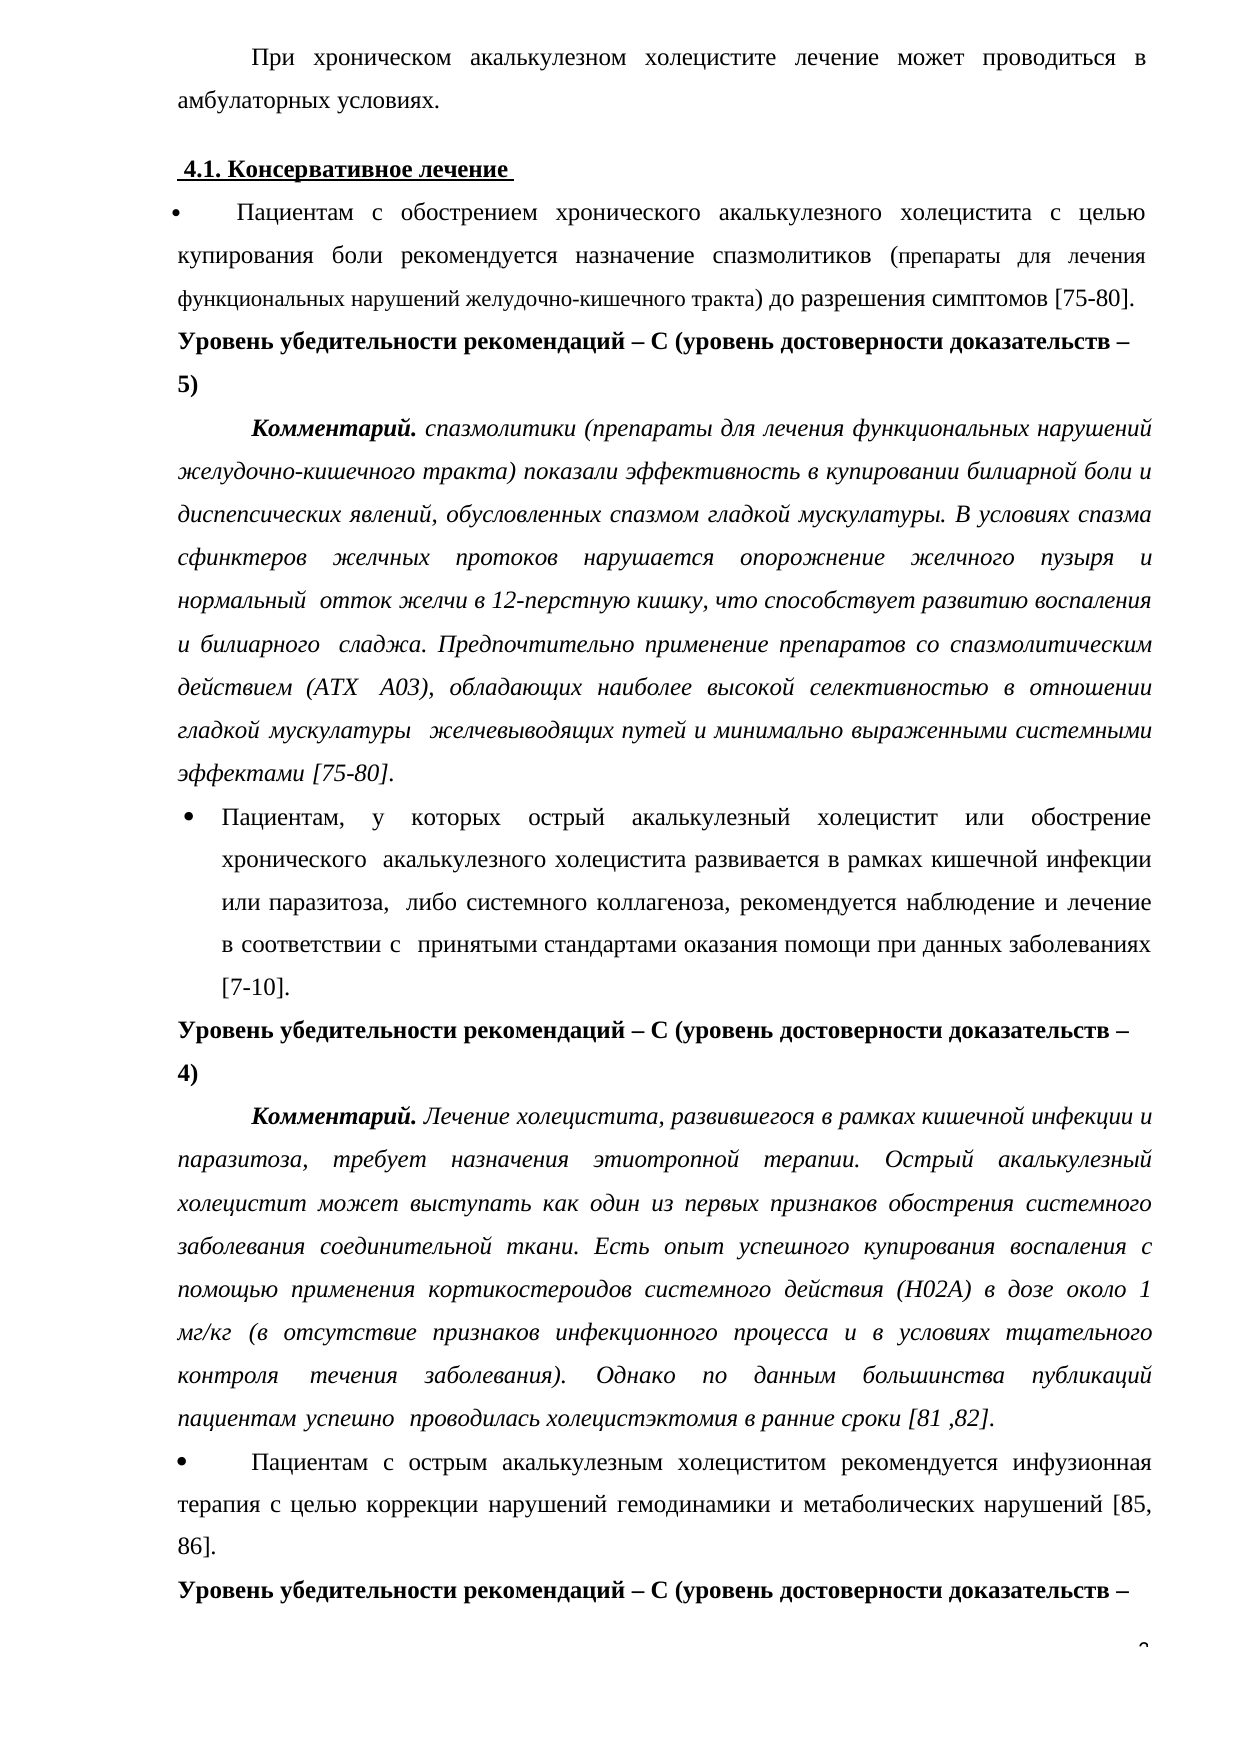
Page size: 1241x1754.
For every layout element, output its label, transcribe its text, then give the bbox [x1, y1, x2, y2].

text При хроническом акалькулезном холецистите лечение может проводиться в амбулаторных условиях. [177, 42, 1152, 114]
text Комментарий. спазмолитики (препараты для лечения функциональных нарушений желудочно-кишечного тракта) показали эффективность в купировании билиарной боли и диспепсических явлений, обусловленных спазмом гладкой мускулатуры. В условиях спазма сфинктеров желчных протоков нарушается опорожнение желчного пузыря и нормальный отток желчи в 12-перстную кишку, что способствует развитию воспаления и билиарного сладжа. Предпочтительно применение препаратов со спазмолитическим действием (АТХ А03), обладающих наиболее высокой селективностью в отношении гладкой мускулатуры желчевыводящих путей и минимально выраженными системными эффектами [75-80]. [177, 413, 1152, 787]
list Пациентам с обострением хронического акалькулезного холецистита с целью купирования боли рекомендуется назначение спазмолитиков (препараты для лечения функциональных нарушений желудочно-кишечного тракта) до разрешения симптомов [75-80]. Уровень убедительности рекомендаций – С (уровень достоверности доказательств – 5) [172, 197, 1152, 398]
subtitle Уровень убедительности рекомендаций – С (уровень достоверности доказательств – 4) [177, 1015, 1146, 1087]
text Комментарий. Лечение холецистита, развившегося в рамках кишечной инфекции и паразитоза, требует назначения этиотропной терапии. Острый акалькулезный холецистит может выступать как один из первых признаков обострения системного заболевания соединительной ткани. Есть опыт успешного купирования воспаления с помощью применения кортикостероидов системного действия (H02A) в дозе около 1 мг/кг (в отсутствие признаков инфекционного процесса и в условиях тщательного контроля течения заболевания). Однако по данным большинства публикаций пациентам успешно проводилась холецистэктомия в ранние сроки [81 ,82]. [177, 1101, 1152, 1432]
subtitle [177, 1575, 1146, 1603]
list Пациентам, у которых острый акалькулезный холецистит или обострение хронического акалькулезного холецистита развивается в рамках кишечной инфекции или паразитоза, либо системного коллагеноза, рекомендуется наблюдение и лечение в соответствии с принятыми стандартами оказания помощи при данных заболеваниях [7-10]. [184, 802, 1152, 1000]
list Пациентам с острым акалькулезным холециститом рекомендуется инфузионная терапия с целью коррекции нарушений гемодинамики и метаболических нарушений [85, 86]. [177, 1447, 1152, 1560]
subtitle 4.1. Консервативное лечение [177, 154, 1163, 182]
